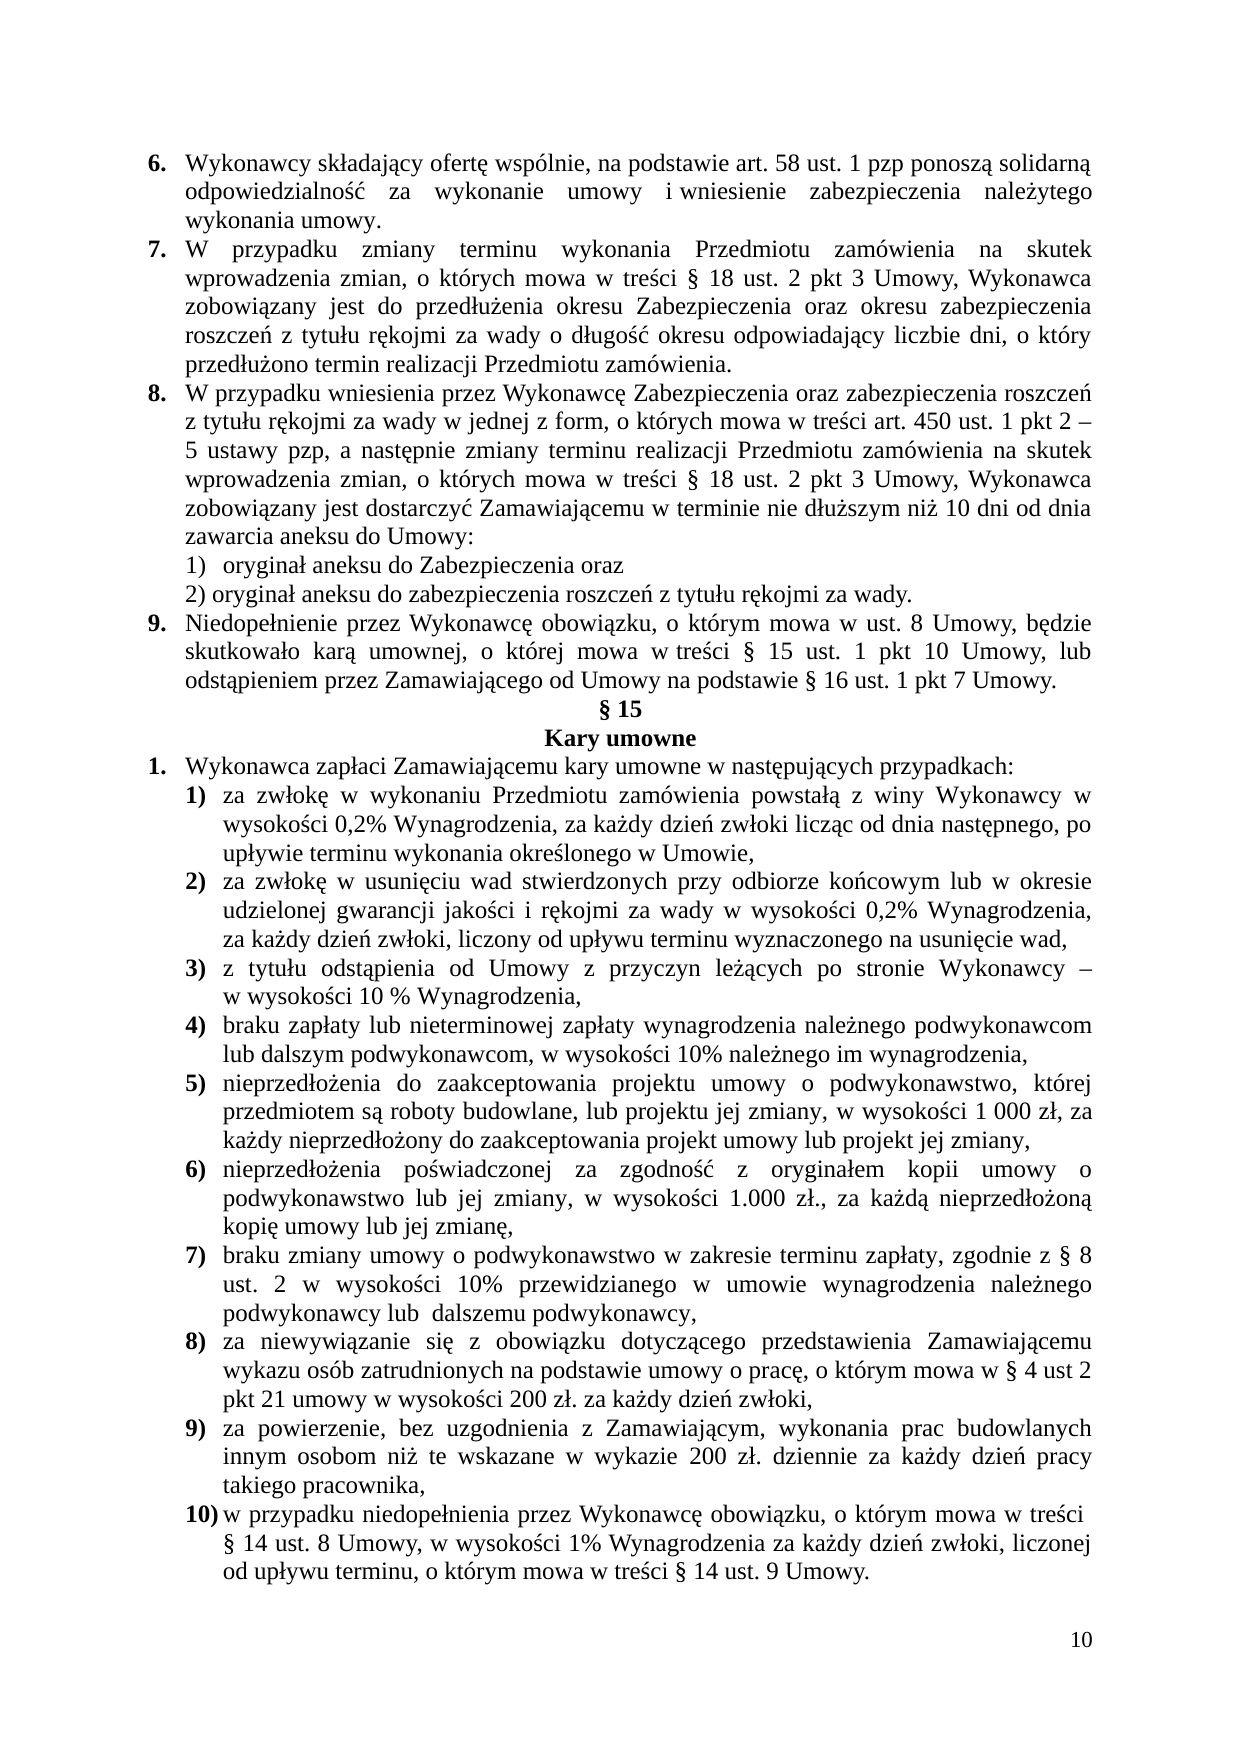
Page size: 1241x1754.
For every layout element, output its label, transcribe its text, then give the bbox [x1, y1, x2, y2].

list 2) oryginał aneksu do zabezpieczenia roszczeń z tytułu rękojmi za wady. [185, 579, 1093, 608]
list nieprzedłożenia poświadczonej za zgodność z oryginałem kopii umowy o podwykonawstwo lub jej zmiany, w wysokości 1.000 zł., za każdą nieprzedłożoną kopię umowy lub jej zmianę, [185, 1154, 1093, 1240]
list za zwłokę w wykonaniu Przedmiotu zamówienia powstałą z winy Wykonawcy w wysokości 0,2% Wynagrodzenia, za każdy dzień zwłoki licząc od dnia następnego, po upływie terminu wykonania określonego w Umowie, [185, 780, 1093, 866]
list za powierzenie, bez uzgodnienia z Zamawiającym, wykonania prac budowlanych innym osobom niż te wskazane w wykazie 200 zł. dziennie za każdy dzień pracy takiego pracownika, [185, 1413, 1093, 1499]
list nieprzedłożenia do zaakceptowania projektu umowy o podwykonawstwo, której przedmiotem są roboty budowlane, lub projektu jej zmiany, w wysokości 1 000 zł, za każdy nieprzedłożony do zaakceptowania projekt umowy lub projekt jej zmiany, [185, 1068, 1093, 1154]
list braku zapłaty lub nieterminowej zapłaty wynagrodzenia należnego podwykonawcom lub dalszym podwykonawcom, w wysokości 10% należnego im wynagrodzenia, [185, 1010, 1093, 1068]
list braku zmiany umowy o podwykonawstwo w zakresie terminu zapłaty, zgodnie z § 8 ust. 2 w wysokości 10% przewidzianego w umowie wynagrodzenia należnego podwykonawcy lub dalszemu podwykonawcy, [185, 1240, 1093, 1326]
list za zwłokę w usunięciu wad stwierdzonych przy odbiorze końcowym lub w okresie udzielonej gwarancji jakości i rękojmi za wady w wysokości 0,2% Wynagrodzenia, za każdy dzień zwłoki, liczony od upływu terminu wyznaczonego na usunięcie wad, [185, 866, 1093, 953]
list Wykonawcy składający ofertę wspólnie, na podstawie art. 58 ust. 1 pzp ponoszą solidarną odpowiedzialność za wykonanie umowy i wniesienie zabezpieczenia należytego wykonania umowy. [148, 148, 1093, 234]
list oryginał aneksu do Zabezpieczenia oraz [185, 550, 1093, 579]
list Wykonawca zapłaci Zamawiającemu kary umowne w następujących przypadkach: [148, 751, 1093, 780]
text Kary umowne [148, 723, 1093, 751]
list w przypadku niedopełnienia przez Wykonawcę obowiązku, o którym mowa w treści § 14 ust. 8 Umowy, w wysokości 1% Wynagrodzenia za każdy dzień zwłoki, liczonej od upływu terminu, o którym mowa w treści § 14 ust. 9 Umowy. [185, 1499, 1093, 1585]
list W przypadku wniesienia przez Wykonawcę Zabezpieczenia oraz zabezpieczenia roszczeń z tytułu rękojmi za wady w jednej z form, o których mowa w treści art. 450 ust. 1 pkt 2 – 5 ustawy pzp, a następnie zmiany terminu realizacji Przedmiotu zamówienia na skutek wprowadzenia zmian, o których mowa w treści § 18 ust. 2 pkt 3 Umowy, Wykonawca zobowiązany jest dostarczyć Zamawiającemu w terminie nie dłuższym niż 10 dni od dnia zawarcia aneksu do Umowy: [148, 378, 1093, 550]
list z tytułu odstąpienia od Umowy z przyczyn leżących po stronie Wykonawcy – w wysokości 10 % Wynagrodzenia, [185, 953, 1093, 1010]
text § 15 [148, 694, 1093, 723]
list W przypadku zmiany terminu wykonania Przedmiotu zamówienia na skutek wprowadzenia zmian, o których mowa w treści § 18 ust. 2 pkt 3 Umowy, Wykonawca zobowiązany jest do przedłużenia okresu Zabezpieczenia oraz okresu zabezpieczenia roszczeń z tytułu rękojmi za wady o długość okresu odpowiadający liczbie dni, o który przedłużono termin realizacji Przedmiotu zamówienia. [148, 234, 1093, 378]
list za niewywiązanie się z obowiązku dotyczącego przedstawienia Zamawiającemu wykazu osób zatrudnionych na podstawie umowy o pracę, o którym mowa w § 4 ust 2 pkt 21 umowy w wysokości 200 zł. za każdy dzień zwłoki, [185, 1326, 1093, 1413]
list Niedopełnienie przez Wykonawcę obowiązku, o którym mowa w ust. 8 Umowy, będzie skutkowało karą umownej, o której mowa w treści § 15 ust. 1 pkt 10 Umowy, lub odstąpieniem przez Zamawiającego od Umowy na podstawie § 16 ust. 1 pkt 7 Umowy. [148, 608, 1093, 694]
